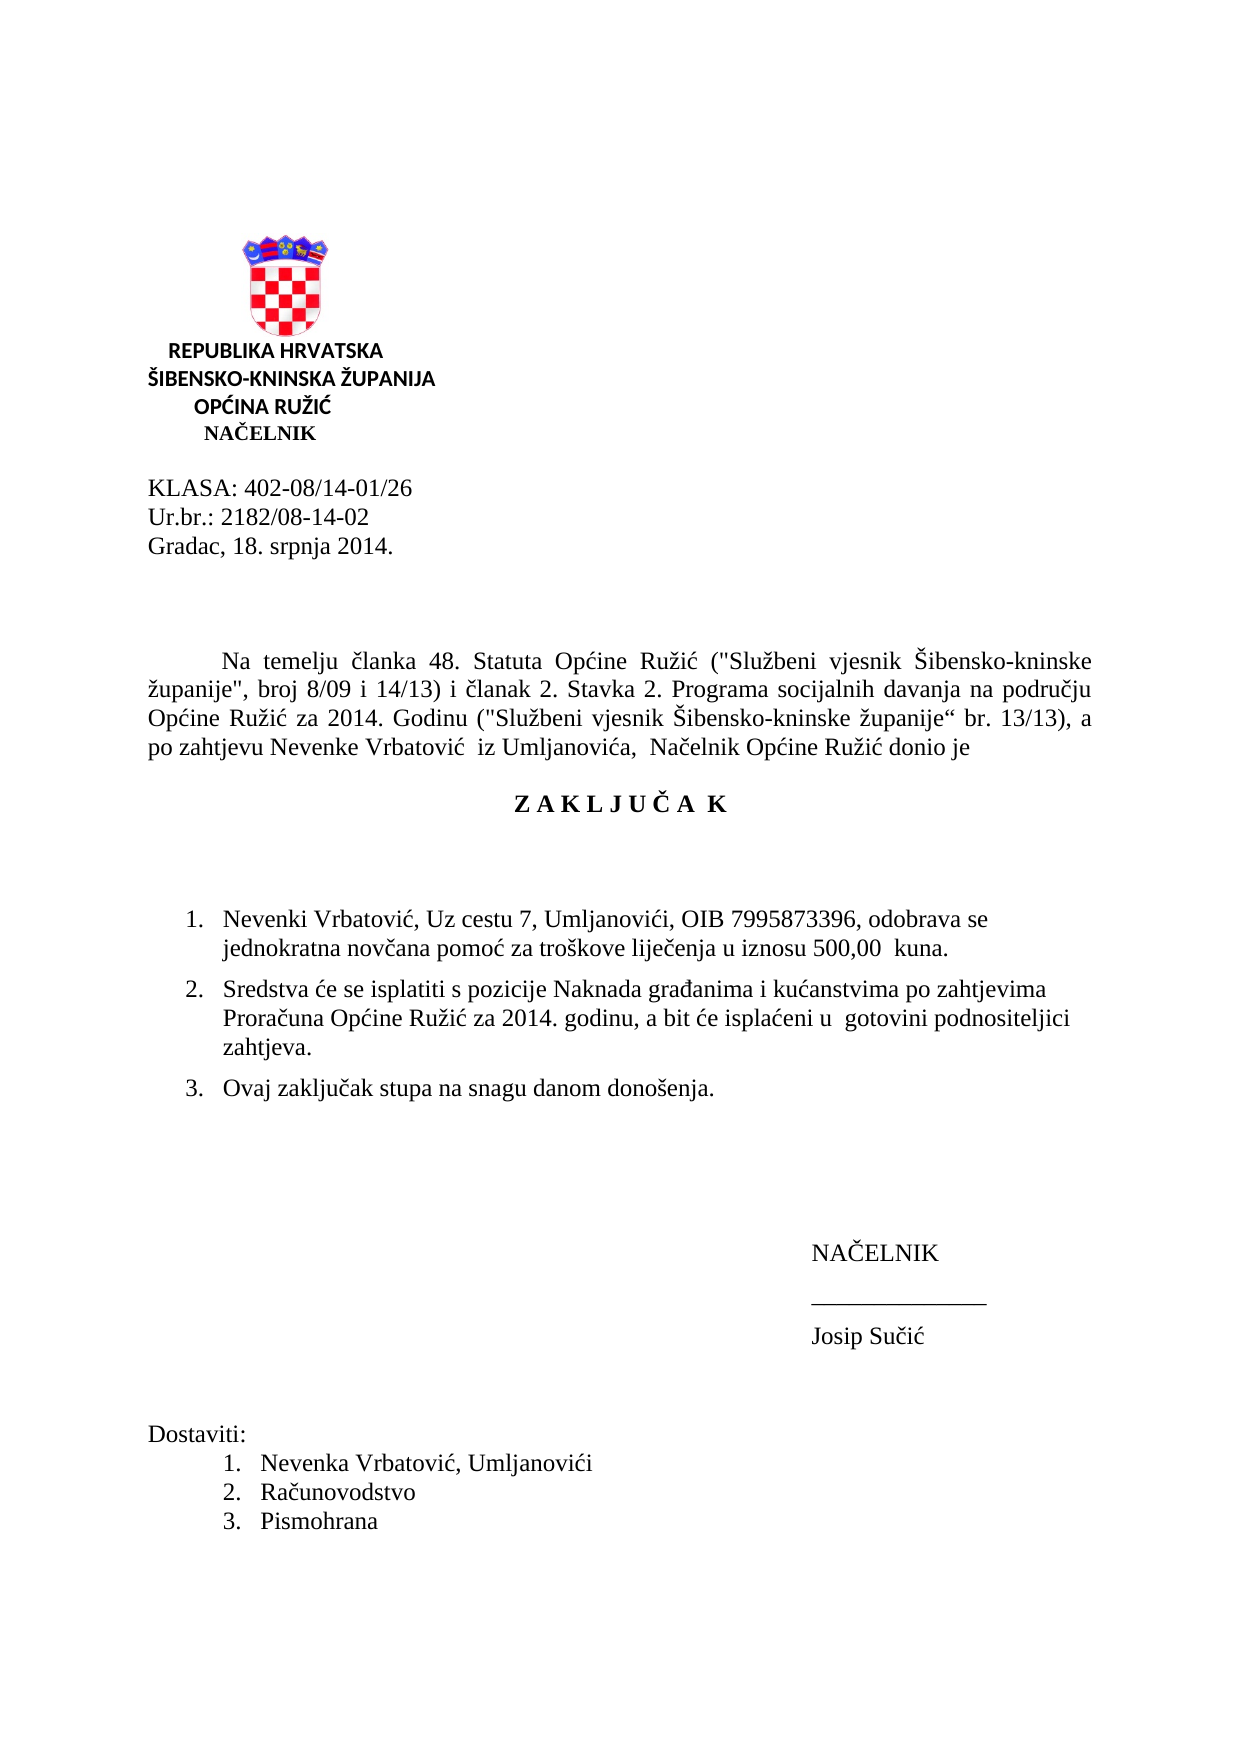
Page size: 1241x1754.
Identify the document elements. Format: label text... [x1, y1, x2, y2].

list Računovodstvo [223, 1477, 1093, 1506]
text ______________ [811, 1279, 1093, 1308]
list Sredstva će se isplatiti s pozicije Naknada građanima i kućanstvima po zahtjevima Proračuna Općine Ružić za 2014. godinu, a bit će isplaćeni u gotovini podnositeljici zahtjeva. [185, 974, 1093, 1061]
picture [241, 233, 329, 337]
text Z A K L J U Č A K [148, 789, 1093, 818]
list Nevenki Vrbatović, Uz cestu 7, Umljanovići, OIB 7995873396, odobrava se jednokratna novčana pomoć za troškove liječenja u iznosu 500,00 kuna. [185, 904, 1093, 962]
list Ovaj zaključak stupa na snagu danom donošenja. [185, 1073, 1093, 1102]
text Ur.br.: 2182/08-14-02 [148, 502, 1093, 531]
text Dostaviti: [148, 1419, 1093, 1448]
text ŠIBENSKO-KNINSKA ŽUPANIJA [148, 364, 1093, 392]
text Josip Sučić [811, 1321, 1093, 1349]
text REPUBLIKA HRVATSKA [148, 336, 1093, 364]
text OPĆINA RUŽIĆ [148, 392, 1093, 420]
list Pismohrana [223, 1506, 1093, 1534]
text KLASA: 402-08/14-01/26 [148, 473, 1093, 502]
text Na temelju članka 48. Statuta Općine Ružić ("Službeni vjesnik Šibensko-kninske županije", broj 8/09 i 14/13) i članak 2. Stavka 2. Programa socijalnih davanja na području Općine Ružić za 2014. Godinu ("Službeni vjesnik Šibensko-kninske županije“ br. 13/13), a po zahtjevu Nevenke Vrbatović iz Umljanovića, Načelnik Općine Ružić donio je [148, 646, 1093, 761]
text Gradac, 18. srpnja 2014. [148, 531, 1093, 559]
subtitle NAČELNIK [148, 420, 1093, 444]
list Nevenka Vrbatović, Umljanovići [223, 1448, 1093, 1477]
text NAČELNIK [738, 1238, 1093, 1267]
